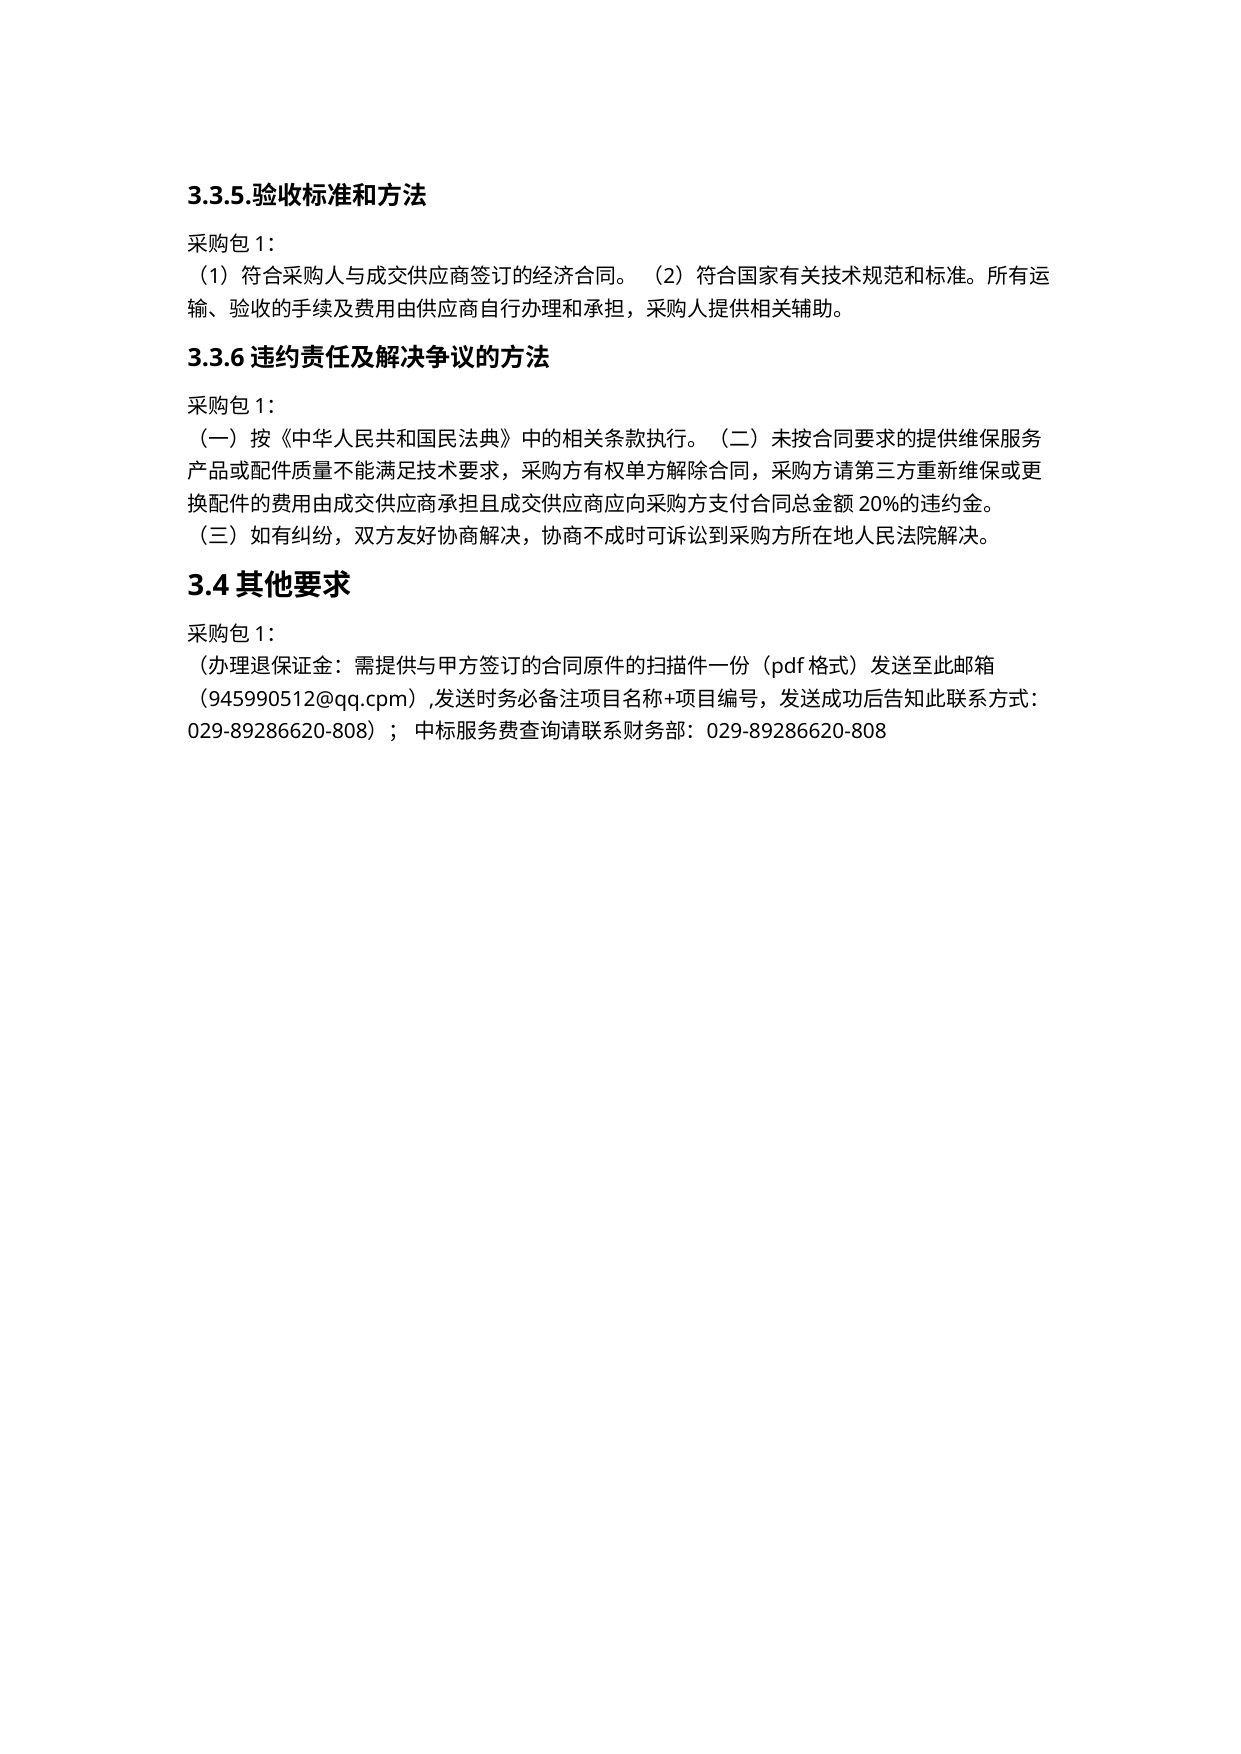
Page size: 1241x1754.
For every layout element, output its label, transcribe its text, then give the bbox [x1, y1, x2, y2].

text （办理退保证金：需提供与甲方签订的合同原件的扫描件一份（pdf格式）发送至此邮箱（945990512@qq.cpm）,发送时务必备注项目名称+项目编号，发送成功后告知此联系方式：029-89286620-808）； 中标服务费查询请联系财务部：029-89286620-808 [187, 649, 1053, 747]
text 采购包1： [187, 227, 1053, 259]
text 3.3.5.验收标准和方法 [187, 162, 1053, 227]
text 3.4其他要求 [187, 552, 1053, 617]
text 3.3.6违约责任及解决争议的方法 [187, 324, 1053, 389]
text （1）符合采购人与成交供应商签订的经济合同。 （2）符合国家有关技术规范和标准。所有运输、验收的手续及费用由供应商自行办理和承担，采购人提供相关辅助。 [187, 259, 1053, 324]
text 采购包1： [187, 389, 1053, 422]
text 采购包1： [187, 617, 1053, 649]
text （一）按《中华人民共和国民法典》中的相关条款执行。（二）未按合同要求的提供维保服务产品或配件质量不能满足技术要求，采购方有权单方解除合同，采购方请第三方重新维保或更换配件的费用由成交供应商承担且成交供应商应向采购方支付合同总金额20%的违约金。（三）如有纠纷，双方友好协商解决，协商不成时可诉讼到采购方所在地人民法院解决。 [187, 422, 1053, 552]
